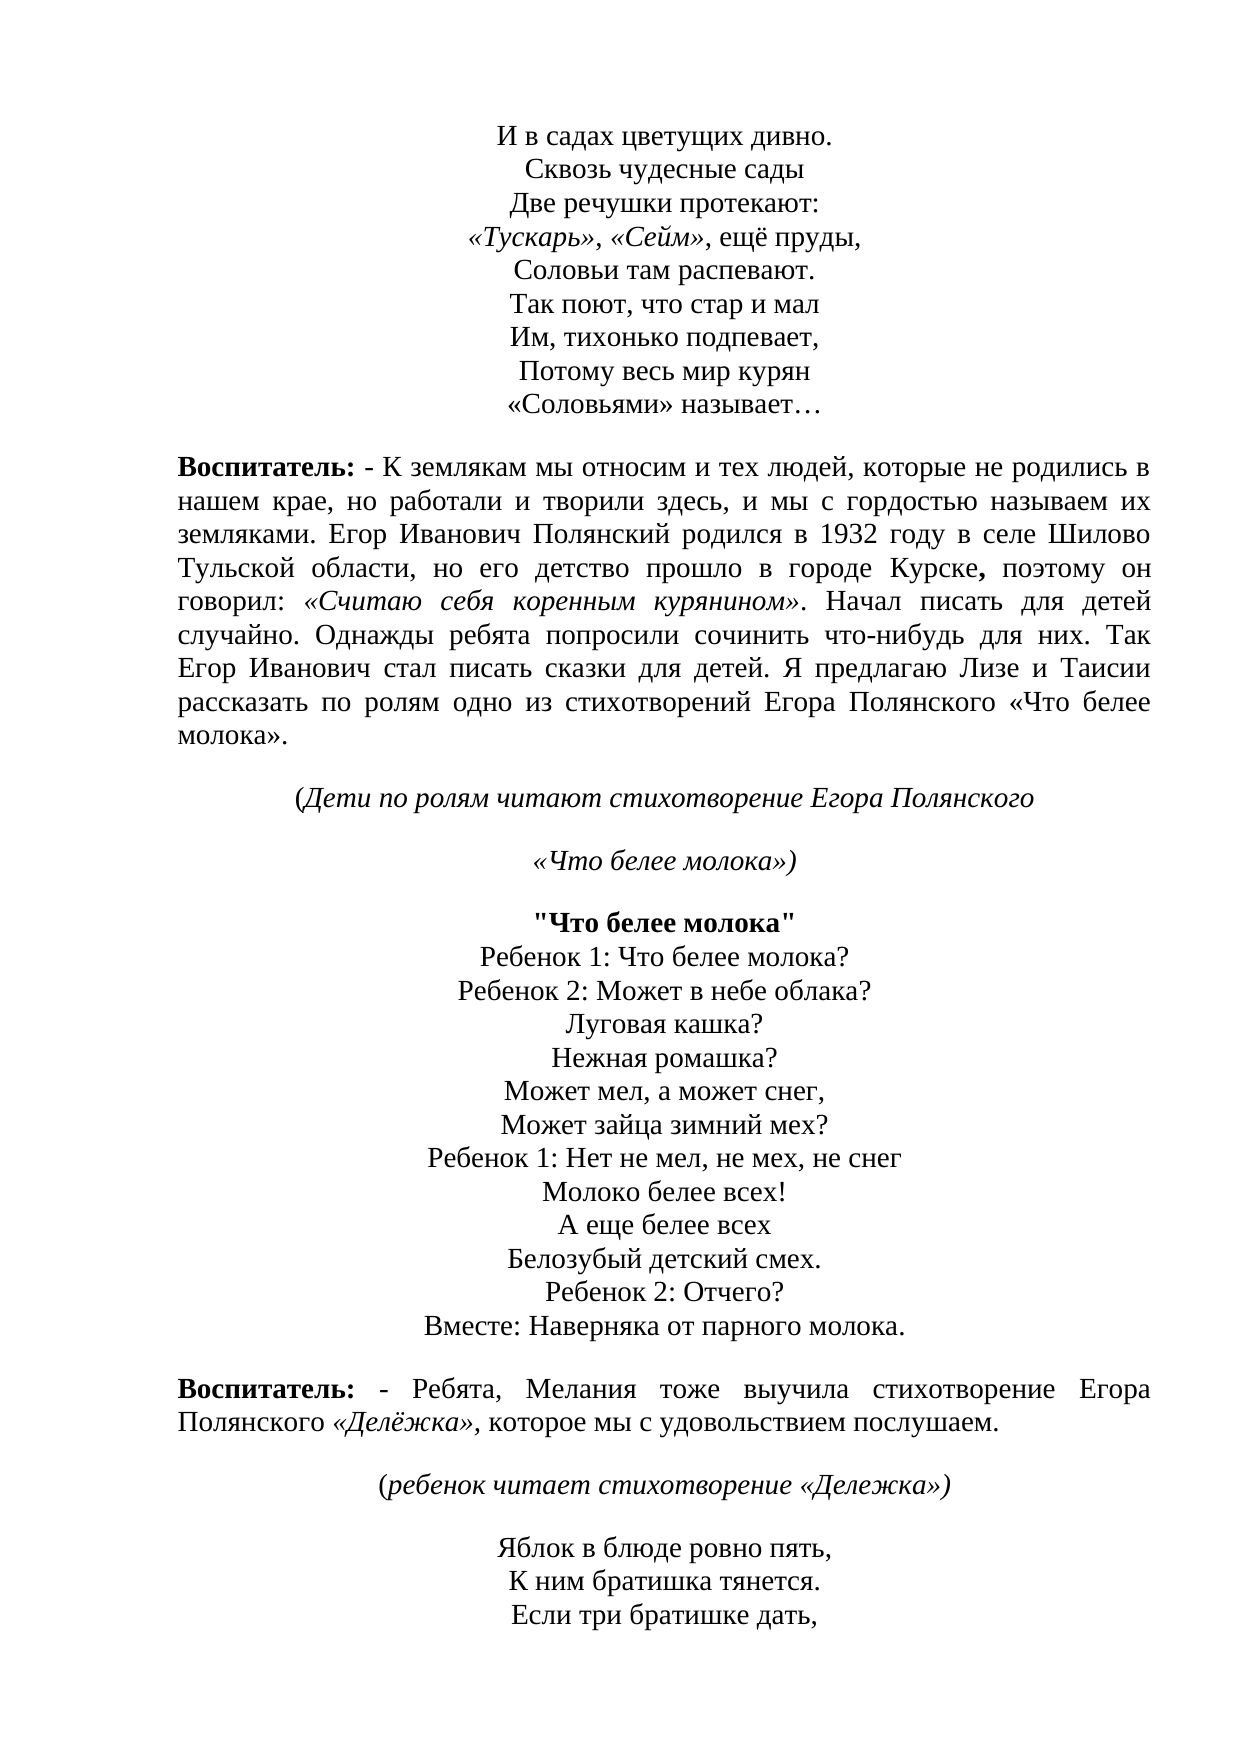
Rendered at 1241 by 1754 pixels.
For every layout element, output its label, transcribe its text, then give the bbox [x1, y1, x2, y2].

text Ребенок 1: Что белее молока? [177, 939, 1152, 973]
text Сквозь чудесные сады [177, 152, 1152, 185]
text Луговая кашка? [177, 1006, 1152, 1040]
text Две речушки протекают: [177, 185, 1152, 219]
text (ребенок читает стихотворение «Дележка») [177, 1467, 1152, 1501]
text «Соловьями» называет… [177, 386, 1152, 420]
text Так поют, что стар и мал [177, 286, 1152, 319]
text (Дети по ролям читают стихотворение Егора Полянского [177, 780, 1152, 814]
text "Что белее молока" [177, 906, 1152, 939]
text Может мел, а может снег, [177, 1073, 1152, 1107]
text Яблок в блюде ровно пять, [177, 1530, 1152, 1563]
text А еще белее всех [177, 1207, 1152, 1241]
text И в садах цветущих дивно. [177, 118, 1152, 152]
text Соловьи там распевают. [177, 252, 1152, 286]
text Ребенок 2: Отчего? [177, 1274, 1152, 1308]
text Вместе: Наверняка от парного молока. [177, 1308, 1152, 1342]
text Если три братишке дать, [177, 1597, 1152, 1630]
text Ребенок 2: Может в небе облака? [177, 973, 1152, 1006]
text Ребенок 1: Нет не мел, не мех, не снег [177, 1140, 1152, 1174]
text Может зайца зимний мех? [177, 1107, 1152, 1140]
text «Что белее молока») [177, 843, 1152, 876]
text Потому весь мир курян [177, 353, 1152, 386]
text Им, тихонько подпевает, [177, 319, 1152, 353]
text Нежная ромашка? [177, 1040, 1152, 1073]
text Воспитатель: - К землякам мы относим и тех людей, которые не родились в нашем крае, но работали и творили здесь, и мы с гордостью называем их земляками. Егор Иванович Полянский родился в 1932 году в селе Шилово Тульской области, но его детство прошло в городе Курске, поэтому он говорил: «Считаю себя коренным курянином». Начал писать для детей случайно. Однажды ребята попросили сочинить что-нибудь для них. Так Егор Иванович стал писать сказки для детей. Я предлагаю Лизе и Таисии рассказать по ролям одно из стихотворений Егора Полянского «Что белее молока». [177, 449, 1152, 751]
text Белозубый детский смех. [177, 1241, 1152, 1274]
text «Тускарь», «Сейм», ещё пруды, [177, 219, 1152, 252]
text К ним братишка тянется. [177, 1563, 1152, 1597]
text Воспитатель: - Ребята, Мелания тоже выучила стихотворение Егора Полянского «Делёжка», которое мы с удовольствием послушаем. [177, 1371, 1152, 1438]
text Молоко белее всех! [177, 1174, 1152, 1207]
